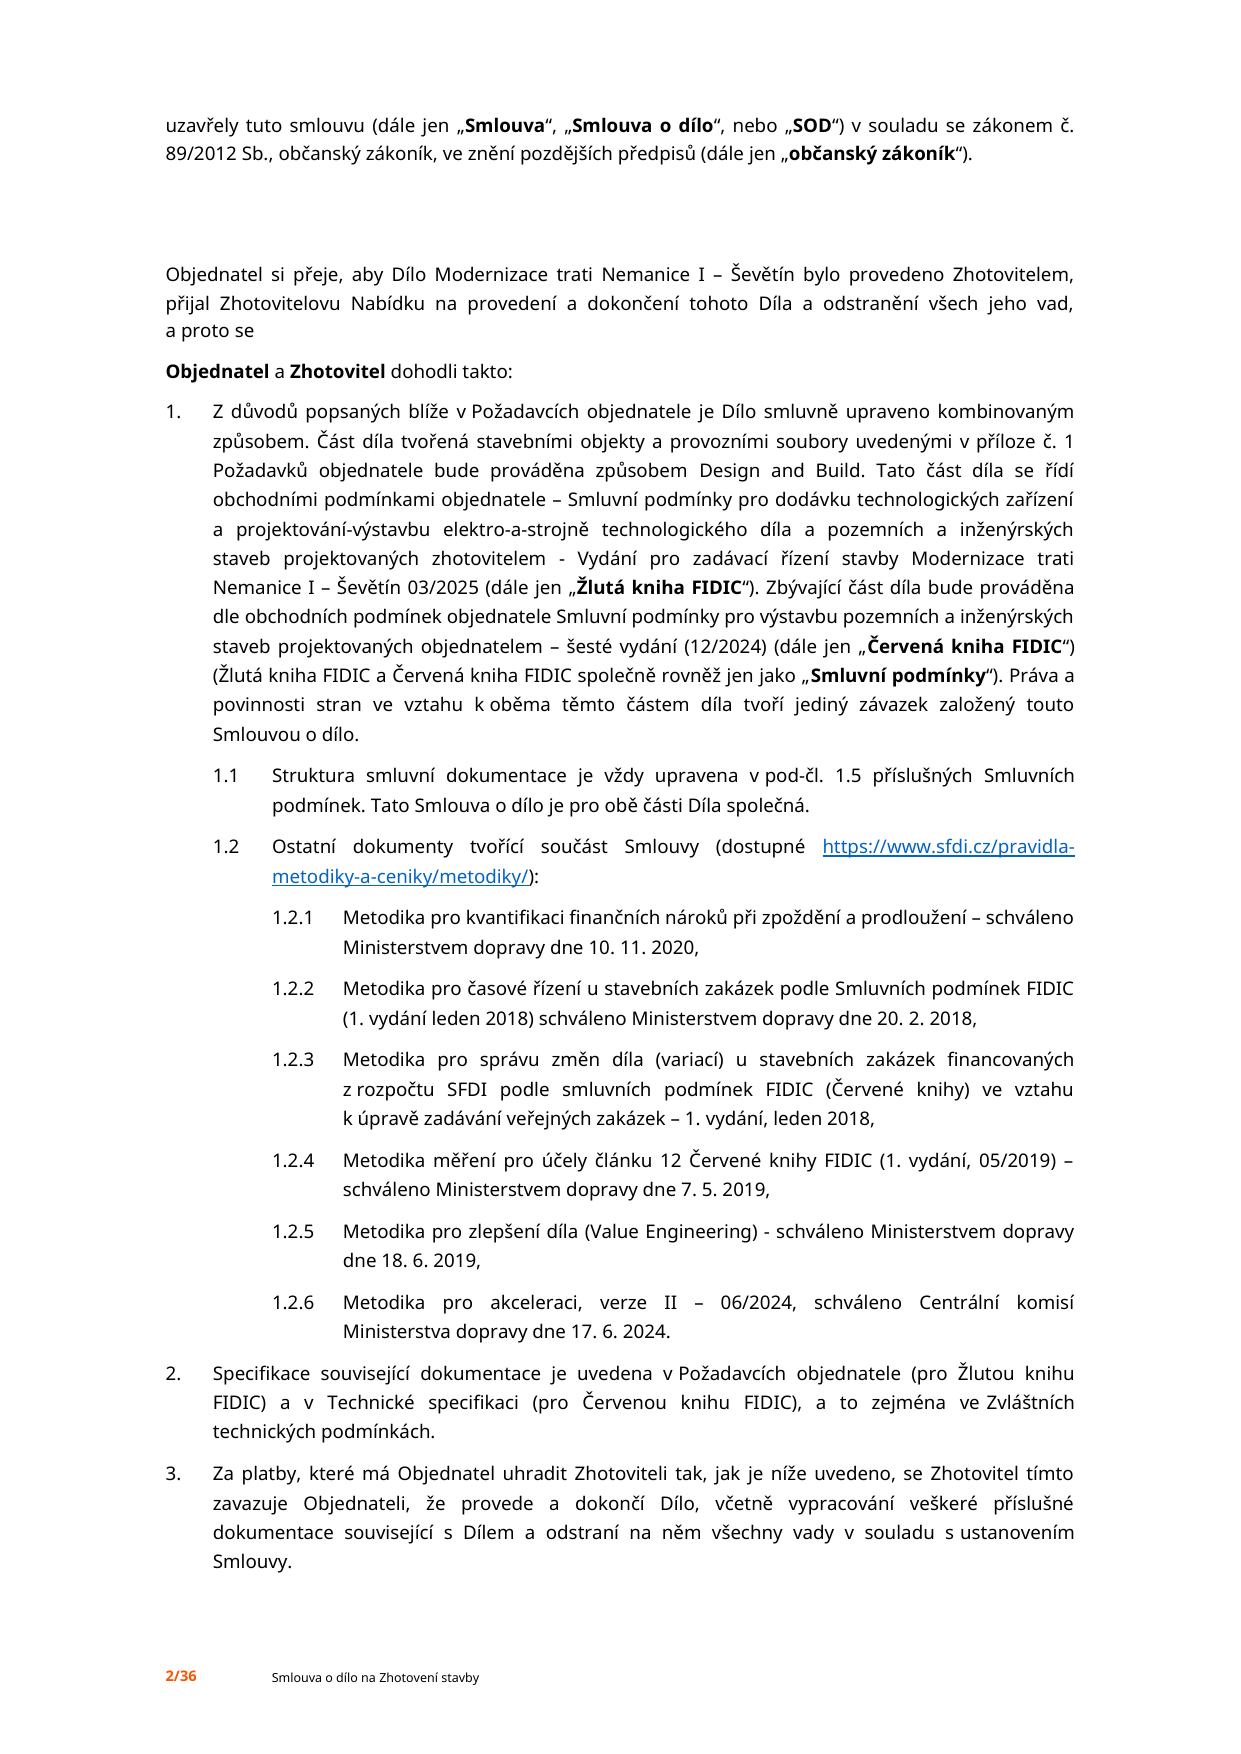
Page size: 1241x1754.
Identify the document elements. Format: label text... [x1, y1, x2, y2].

list Metodika pro správu změn díla (variací) u stavebních zakázek financovaných z rozpočtu SFDI podle smluvních podmínek FIDIC (Červené knihy) ve vztahu k úpravě zadávání veřejných zakázek – 1. vydání, leden 2018, [272, 1047, 1075, 1131]
text Objednatel si přeje, aby Dílo Modernizace trati Nemanice I – Ševětín bylo provedeno Zhotovitelem, přijal Zhotovitelovu Nabídku na provedení a dokončení tohoto Díla a odstranění všech jeho vad, a proto se [165, 262, 1075, 343]
text Specifikace související dokumentace je uvedena v Požadavcích objednatele (pro Žlutou knihu FIDIC) a v Technické specifikaci (pro Červenou knihu FIDIC), a to zejména ve Zvláštních technických podmínkách. [165, 1360, 1075, 1444]
list Metodika pro časové řízení u stavebních zakázek podle Smluvních podmínek FIDIC (1. vydání leden 2018) schváleno Ministerstvem dopravy dne 20. 2. 2018, [272, 976, 1075, 1031]
text Objednatel a Zhotovitel dohodli takto: [165, 358, 1075, 384]
list Metodika pro kvantifikaci finančních nároků při zpoždění a prodloužení – schváleno Ministerstvem dopravy dne 10. 11. 2020, [272, 905, 1075, 959]
text Ostatní dokumenty tvořící součást Smlouvy (dostupné https://www.sfdi.cz/pravidla-metodiky-a-ceniky/metodiky/): [213, 834, 1075, 888]
text Za platby, které má Objednatel uhradit Zhotoviteli tak, jak je níže uvedeno, se Zhotovitel tímto zavazuje Objednateli, že provede a dokončí Dílo, včetně vypracování veškeré příslušné dokumentace související s Dílem a odstraní na něm všechny vady v souladu s ustanovením Smlouvy. [165, 1461, 1075, 1574]
text Struktura smluvní dokumentace je vždy upravena v pod-čl. 1.5 příslušných Smluvních podmínek. Tato Smlouva o dílo je pro obě části Díla společná. [213, 763, 1075, 817]
list Metodika měření pro účely článku 12 Červené knihy FIDIC (1. vydání, 05/2019) – schváleno Ministerstvem dopravy dne 7. 5. 2019, [272, 1147, 1075, 1202]
list Metodika pro akceleraci, verze II – 06/2024, schváleno Centrální komisí Ministerstva dopravy dne 17. 6. 2024. [272, 1289, 1075, 1344]
list Metodika pro zlepšení díla (Value Engineering) - schváleno Ministerstvem dopravy dne 18. 6. 2019, [272, 1218, 1075, 1273]
text Z důvodů popsaných blíže v Požadavcích objednatele je Dílo smluvně upraveno kombinovaným způsobem. Část díla tvořená stavebními objekty a provozními soubory uvedenými v příloze č. 1 Požadavků objednatele bude prováděna způsobem Design and Build. Tato část díla se řídí obchodními podmínkami objednatele – Smluvní podmínky pro dodávku technologických zařízení a projektování-výstavbu elektro-a-strojně technologického díla a pozemních a inženýrských staveb projektovaných zhotovitelem - Vydání pro zadávací řízení stavby Modernizace trati Nemanice I – Ševětín 03/2025 (dále jen „Žlutá kniha FIDIC“). Zbývající část díla bude prováděna dle obchodních podmínek objednatele Smluvní podmínky pro výstavbu pozemních a inženýrských staveb projektovaných objednatelem – šesté vydání (12/2024) (dále jen „Červená kniha FIDIC“) (Žlutá kniha FIDIC a Červená kniha FIDIC společně rovněž jen jako „Smluvní podmínky“). Práva a povinnosti stran ve vztahu k oběma těmto částem díla tvoří jediný závazek založený touto Smlouvou o dílo. [165, 399, 1075, 746]
text uzavřely tuto smlouvu (dále jen „Smlouva“, „Smlouva o dílo“, nebo „SOD“) v souladu se zákonem č. 89/2012 Sb., občanský zákoník, ve znění pozdějších předpisů (dále jen „občanský zákoník“). [165, 112, 1075, 166]
